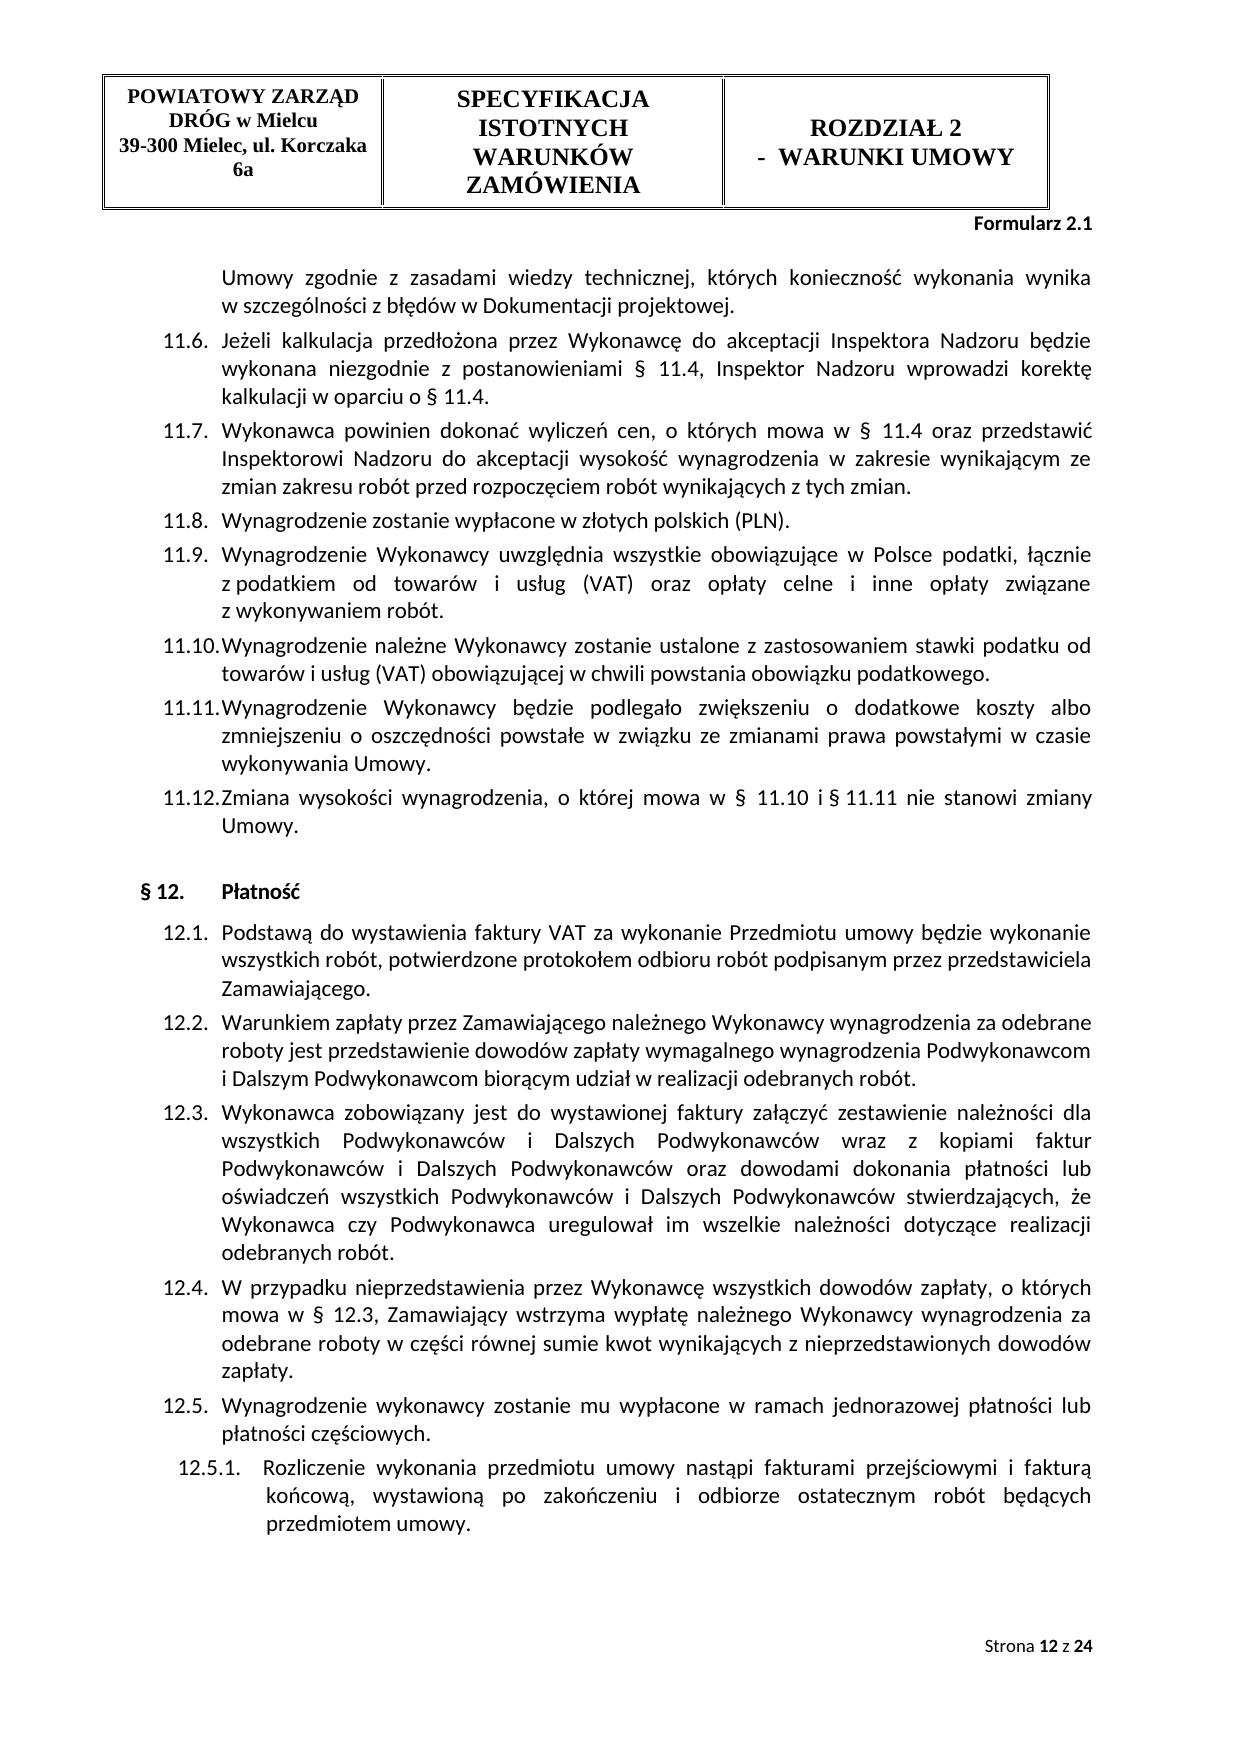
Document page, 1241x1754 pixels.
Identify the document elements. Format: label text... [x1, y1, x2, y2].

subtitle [162, 263, 1093, 319]
text 12.5.1. Rozliczenie wykonania przedmiotu umowy nastąpi fakturami przejściowymi i fakturą końcową, wystawioną po zakończeniu i odbiorze ostatecznym robót będących przedmiotem umowy. [177, 1453, 1093, 1537]
subtitle Wynagrodzenie Wykonawcy uwzględnia wszystkie obowiązujące w Polsce podatki, łącznie z podatkiem od towarów i usług (VAT) oraz opłaty celne i inne opłaty związane z wykonywaniem robót. [162, 541, 1093, 625]
subtitle Zmiana wysokości wynagrodzenia, o której mowa w § 11.10 i § 11.11 nie stanowi zmiany Umowy. [162, 783, 1093, 839]
subtitle Podstawą do wystawienia faktury VAT za wykonanie Przedmiotu umowy będzie wykonanie wszystkich robót, potwierdzone protokołem odbioru robót podpisanym przez przedstawiciela Zamawiającego. [162, 918, 1093, 1002]
subtitle Wykonawca zobowiązany jest do wystawionej faktury załączyć zestawienie należności dla wszystkich Podwykonawców i Dalszych Podwykonawców wraz z kopiami faktur Podwykonawców i Dalszych Podwykonawców oraz dowodami dokonania płatności lub oświadczeń wszystkich Podwykonawców i Dalszych Podwykonawców stwierdzających, że Wykonawca czy Podwykonawca uregulował im wszelkie należności dotyczące realizacji odebranych robót. [162, 1098, 1093, 1266]
subtitle Wynagrodzenie należne Wykonawcy zostanie ustalone z zastosowaniem stawki podatku od towarów i usług (VAT) obowiązującej w chwili powstania obowiązku podatkowego. [162, 631, 1093, 687]
subtitle Płatność [162, 877, 1093, 905]
subtitle Wynagrodzenie zostanie wypłacone w złotych polskich (PLN). [162, 506, 1093, 534]
subtitle Warunkiem zapłaty przez Zamawiającego należnego Wykonawcy wynagrodzenia za odebrane roboty jest przedstawienie dowodów zapłaty wymagalnego wynagrodzenia Podwykonawcom i Dalszym Podwykonawcom biorącym udział w realizacji odebranych robót. [162, 1008, 1093, 1092]
subtitle W przypadku nieprzedstawienia przez Wykonawcę wszystkich dowodów zapłaty, o których mowa w § 12.3, Zamawiający wstrzyma wypłatę należnego Wykonawcy wynagrodzenia za odebrane roboty w części równej sumie kwot wynikających z nieprzedstawionych dowodów zapłaty. [162, 1273, 1093, 1385]
subtitle Wynagrodzenie wykonawcy zostanie mu wypłacone w ramach jednorazowej płatności lub płatności częściowych. [162, 1391, 1093, 1447]
subtitle Jeżeli kalkulacja przedłożona przez Wykonawcę do akceptacji Inspektora Nadzoru będzie wykonana niezgodnie z postanowieniami § 11.4, Inspektor Nadzoru wprowadzi korektę kalkulacji w oparciu o § 11.4. [162, 326, 1093, 410]
subtitle Wykonawca powinien dokonać wyliczeń cen, o których mowa w § 11.4 oraz przedstawić Inspektorowi Nadzoru do akceptacji wysokość wynagrodzenia w zakresie wynikającym ze zmian zakresu robót przed rozpoczęciem robót wynikających z tych zmian. [162, 416, 1093, 500]
subtitle Wynagrodzenie Wykonawcy będzie podlegało zwiększeniu o dodatkowe koszty albo zmniejszeniu o oszczędności powstałe w związku ze zmianami prawa powstałymi w czasie wykonywania Umowy. [162, 693, 1093, 777]
